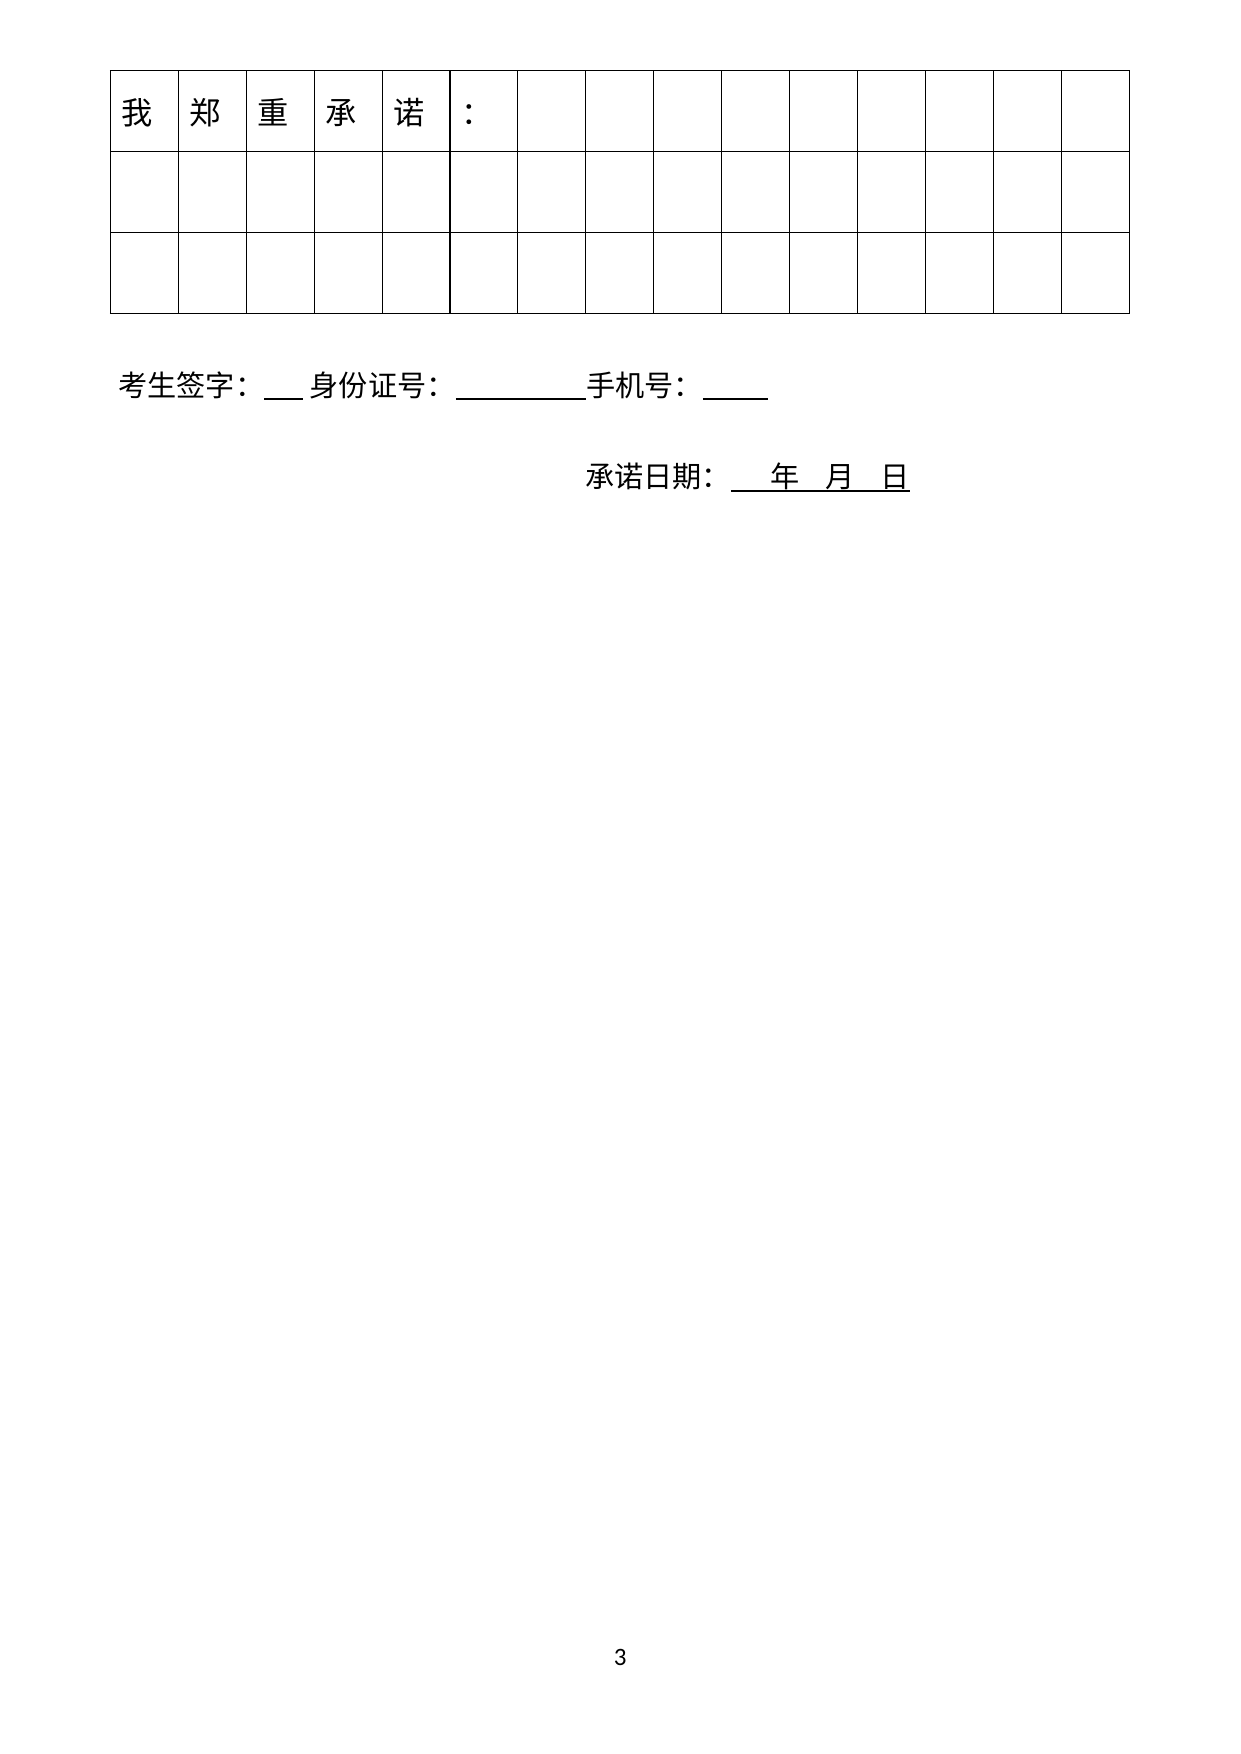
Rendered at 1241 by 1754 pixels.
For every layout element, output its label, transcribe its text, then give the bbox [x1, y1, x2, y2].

table_header [654, 71, 721, 151]
table_header [790, 71, 857, 151]
table_cell [451, 152, 517, 232]
table_cell [790, 152, 857, 232]
table_cell [722, 152, 789, 232]
table_cell [315, 233, 382, 312]
table_header 我 [111, 71, 178, 151]
table_cell [994, 233, 1061, 312]
table_header [1062, 71, 1129, 151]
table_header [722, 71, 789, 151]
table_cell [654, 233, 721, 312]
table_cell [1062, 233, 1129, 312]
table_cell [451, 233, 517, 312]
table_header [858, 71, 925, 151]
table_cell [654, 152, 721, 232]
table_cell [790, 233, 857, 312]
table_header [518, 71, 585, 151]
table_cell [247, 152, 314, 232]
table_cell [858, 152, 925, 232]
table_cell [722, 233, 789, 312]
table_cell [383, 233, 449, 312]
text 承诺日期： 年 月 日 [118, 451, 1122, 497]
table_cell [926, 233, 993, 312]
table_header 郑 [179, 71, 246, 151]
table_header [926, 71, 993, 151]
table_header 重 [247, 71, 314, 151]
table_cell [179, 233, 246, 312]
table_cell [179, 152, 246, 232]
table_header ： [451, 71, 517, 151]
table_cell [518, 152, 585, 232]
table_cell [586, 233, 653, 312]
table_cell [994, 152, 1061, 232]
table_cell [586, 152, 653, 232]
text 考生签字： 身份证号： 手机号： [118, 359, 1122, 405]
table_cell [111, 152, 178, 232]
table_cell [315, 152, 382, 232]
table_header [994, 71, 1061, 151]
table_cell [518, 233, 585, 312]
table_cell [1062, 152, 1129, 232]
table_cell [858, 233, 925, 312]
table_cell [247, 233, 314, 312]
table_header 诺 [383, 71, 449, 151]
table_cell [383, 152, 449, 232]
table_header [586, 71, 653, 151]
table_cell [926, 152, 993, 232]
table_header 承 [315, 71, 382, 151]
table_cell [111, 233, 178, 312]
